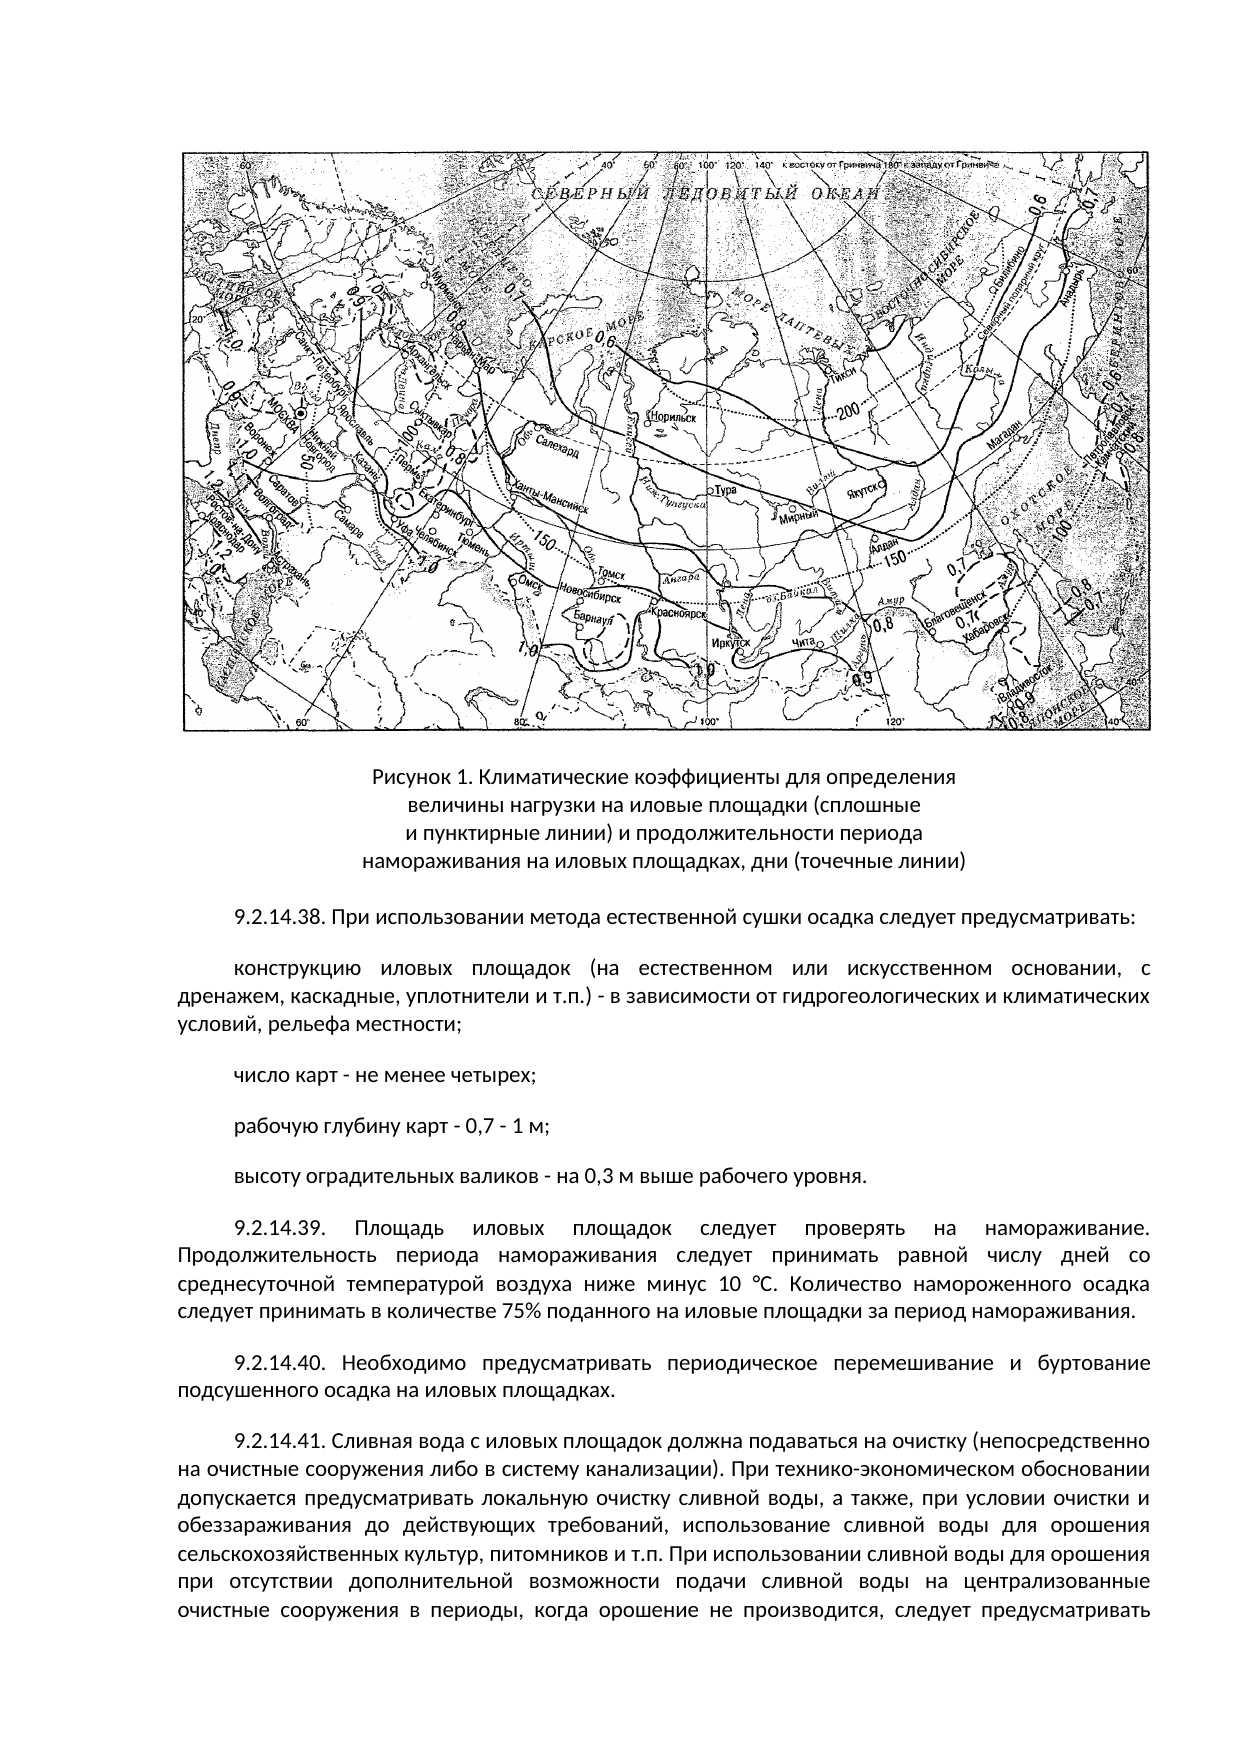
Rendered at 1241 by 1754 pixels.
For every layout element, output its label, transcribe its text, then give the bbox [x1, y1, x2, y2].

text Рисунок 1. Климатические коэффициенты для определения [177, 762, 1152, 790]
text конструкцию иловых площадок (на естественном или искусственном основании, с дренажем, каскадные, уплотнители и т.п.) - в зависимости от гидрогеологических и климатических условий, рельефа местности; [177, 953, 1152, 1037]
text высоту оградительных валиков - на 0,3 м выше рабочего уровня. [177, 1162, 1152, 1190]
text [177, 1427, 1152, 1623]
picture [177, 146, 1152, 734]
text намораживания на иловых площадках, дни (точечные линии) [177, 846, 1152, 874]
text 9.2.14.40. Необходимо предусматривать периодическое перемешивание и буртование подсушенного осадка на иловых площадках. [177, 1348, 1152, 1404]
text величины нагрузки на иловые площадки (сплошные [177, 790, 1152, 818]
text рабочую глубину карт - 0,7 - 1 м; [177, 1111, 1152, 1139]
text и пунктирные линии) и продолжительности периода [177, 818, 1152, 846]
text число карт - не менее четырех; [177, 1060, 1152, 1088]
text 9.2.14.39. Площадь иловых площадок следует проверять на намораживание. Продолжительность периода намораживания следует принимать равной числу дней со среднесуточной температурой воздуха ниже минус 10 °C. Количество намороженного осадка следует принимать в количестве 75% поданного на иловые площадки за период намораживания. [177, 1213, 1152, 1325]
text 9.2.14.38. При использовании метода естественной сушки осадка следует предусматривать: [177, 902, 1152, 930]
